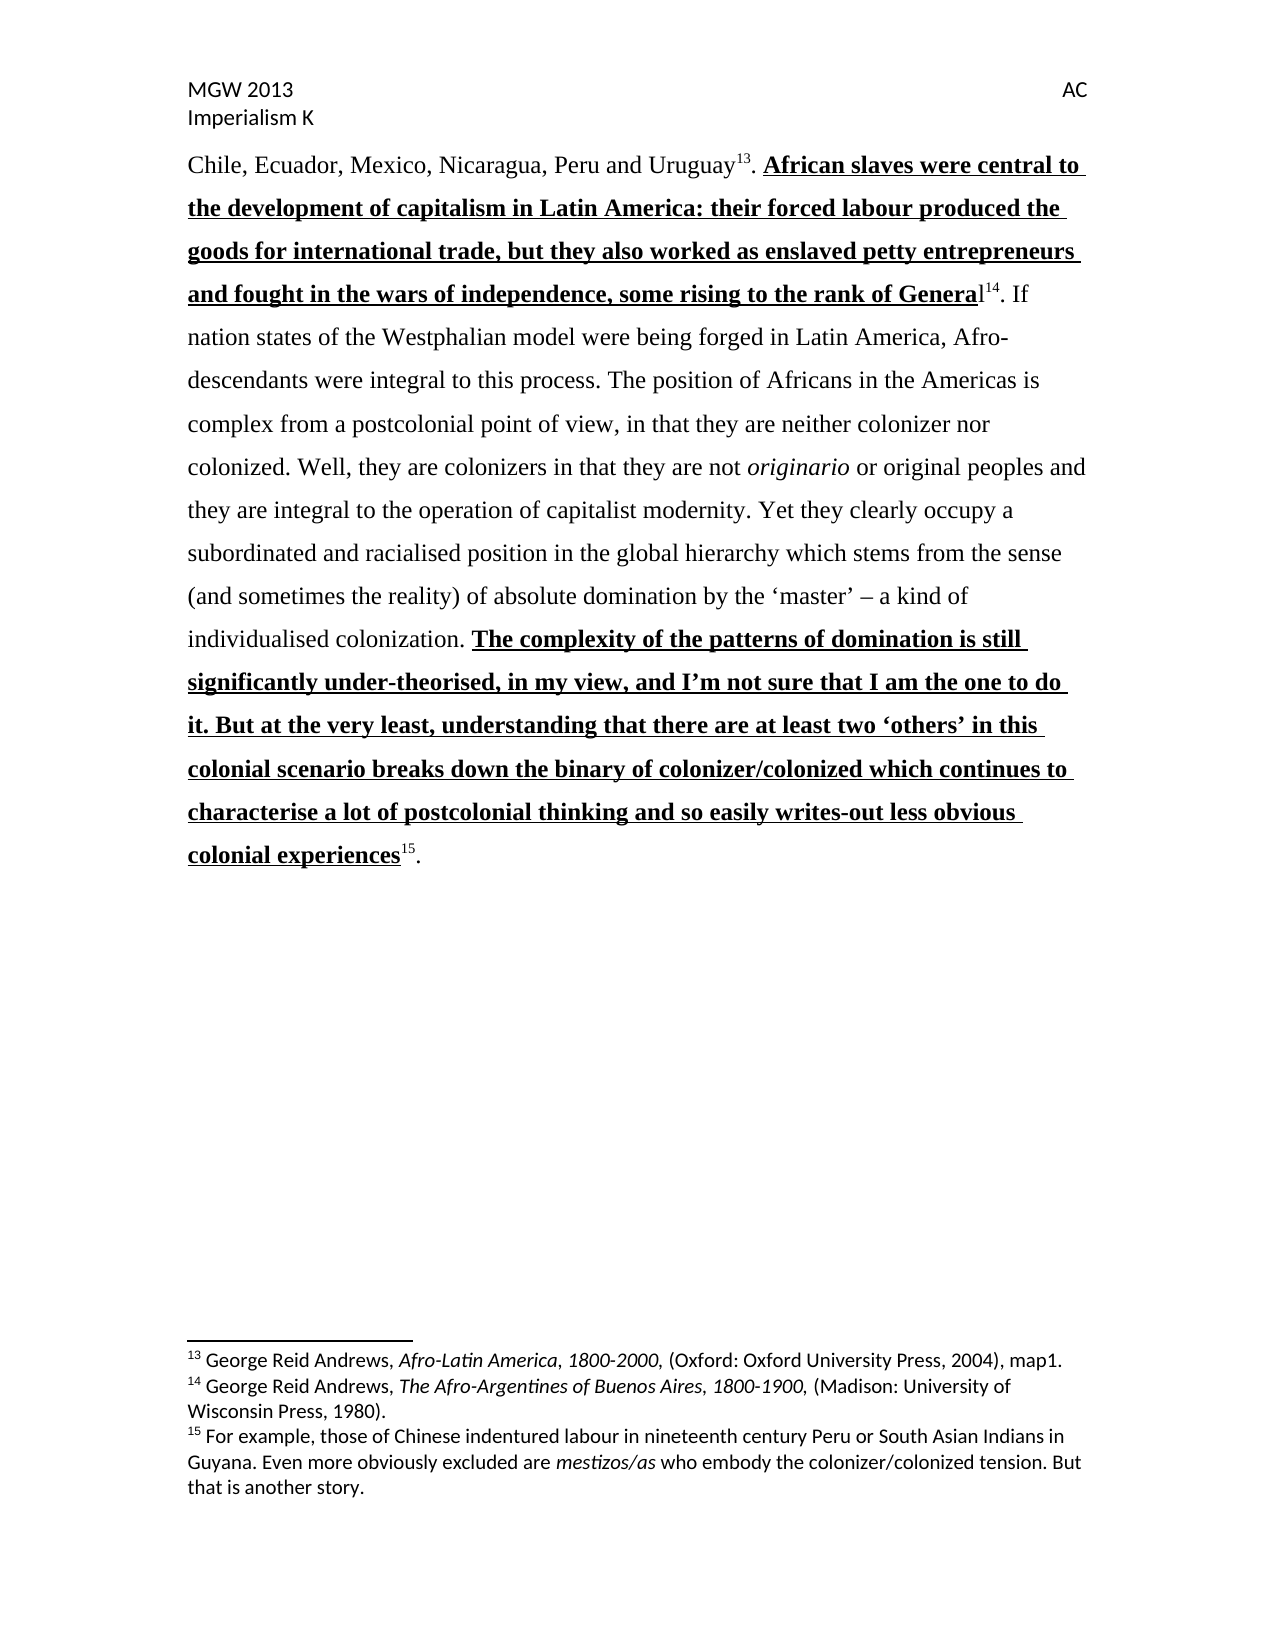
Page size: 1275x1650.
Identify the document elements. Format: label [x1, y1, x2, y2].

text [187, 150, 1087, 869]
